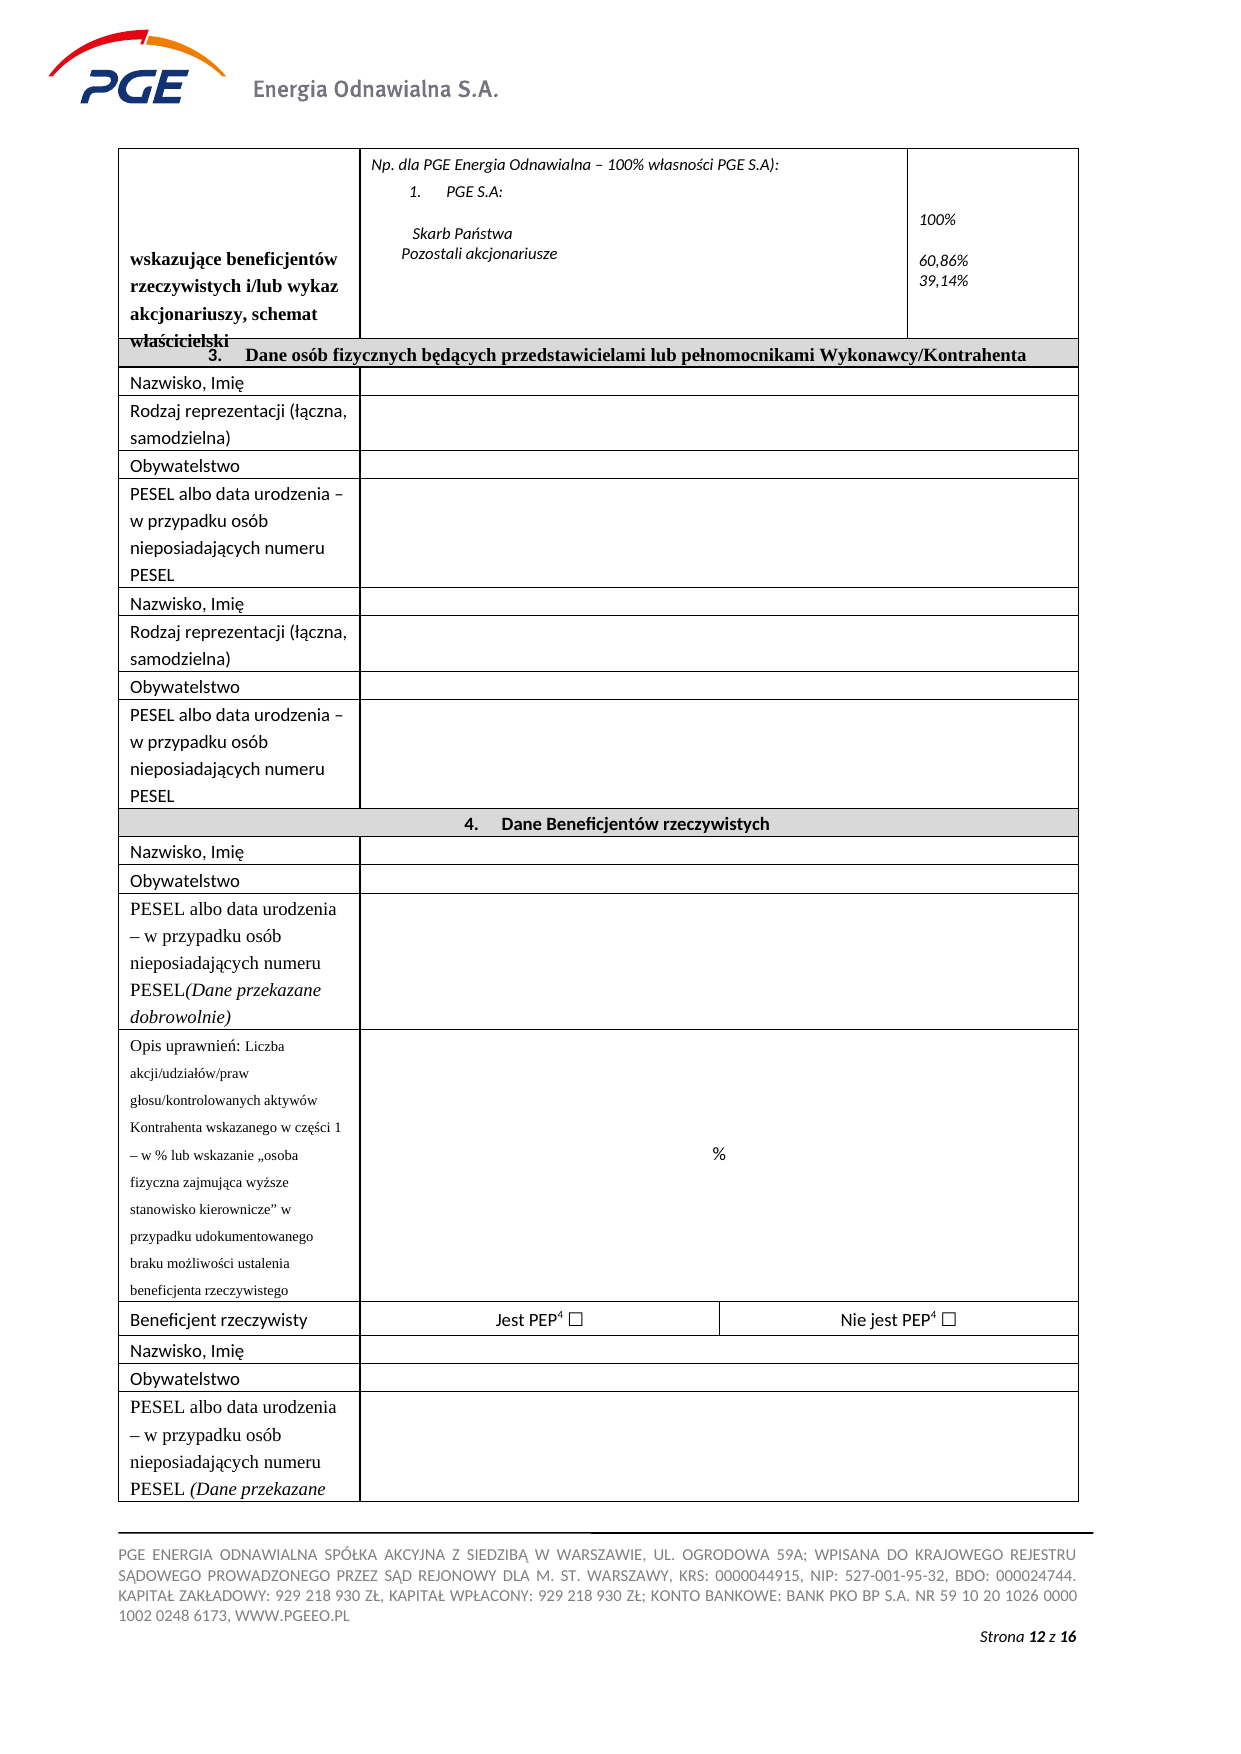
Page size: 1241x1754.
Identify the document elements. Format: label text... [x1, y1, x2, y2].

table_cell [361, 616, 1078, 671]
table_cell [361, 672, 1078, 699]
table_cell Dane osób fizycznych będących przedstawicielami lub pełnomocnikami Wykonawcy/Kontrahenta [119, 339, 1078, 366]
table_cell 100% 60,86% 39,14% [908, 149, 1078, 338]
table_cell PESEL albo data urodzenia – w przypadku osób nieposiadających numeru PESEL [119, 479, 359, 587]
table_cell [361, 149, 907, 338]
table_cell [361, 894, 1078, 1029]
table_cell [361, 1392, 1078, 1501]
table_cell [361, 479, 1078, 587]
table_cell [361, 1336, 1078, 1363]
table_cell Nazwisko, Imię [119, 1336, 359, 1363]
table_cell Obywatelstwo [119, 672, 359, 699]
table_cell [361, 368, 1078, 394]
table_cell Obywatelstwo [119, 1364, 359, 1391]
table_cell [361, 396, 1078, 450]
table_cell Obywatelstwo [119, 865, 359, 892]
table_cell Dane Beneficjentów rzeczywistych [119, 809, 1078, 836]
table_cell [361, 865, 1078, 892]
table_cell PESEL albo data urodzenia – w przypadku osób nieposiadających numeru PESEL(Dane przekazane dobrowolnie) [119, 894, 359, 1029]
table_cell [361, 700, 1078, 808]
table_cell Beneficjent rzeczywisty [119, 1302, 359, 1335]
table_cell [119, 1392, 359, 1501]
table_cell [361, 1364, 1078, 1391]
table_cell [361, 451, 1078, 478]
table_cell Nazwisko, Imię [119, 368, 359, 394]
table_cell PESEL albo data urodzenia – w przypadku osób nieposiadających numeru PESEL [119, 700, 359, 808]
table_cell Rodzaj reprezentacji (łączna, samodzielna) [119, 616, 359, 671]
table_cell [361, 837, 1078, 864]
table_cell Rodzaj reprezentacji (łączna, samodzielna) [119, 396, 359, 450]
table_cell Obywatelstwo [119, 451, 359, 478]
table_cell Nazwisko, Imię [119, 837, 359, 864]
table_cell Jest PEP4 ☐ [361, 1302, 719, 1335]
table_cell [361, 588, 1078, 615]
table_cell % [361, 1030, 1078, 1301]
table_cell Nazwisko, Imię [119, 588, 359, 615]
table_cell Opis uprawnień: Liczba akcji/udziałów/praw głosu/kontrolowanych aktywów Kontrahenta wskazanego w części 1 – w % lub wskazanie „osoba fizyczna zajmująca wyższe stanowisko kierownicze” w przypadku udokumentowanego braku możliwości ustalenia beneficjenta rzeczywistego [119, 1030, 359, 1301]
table_cell Nie jest PEP4 ☐ [720, 1302, 1078, 1335]
